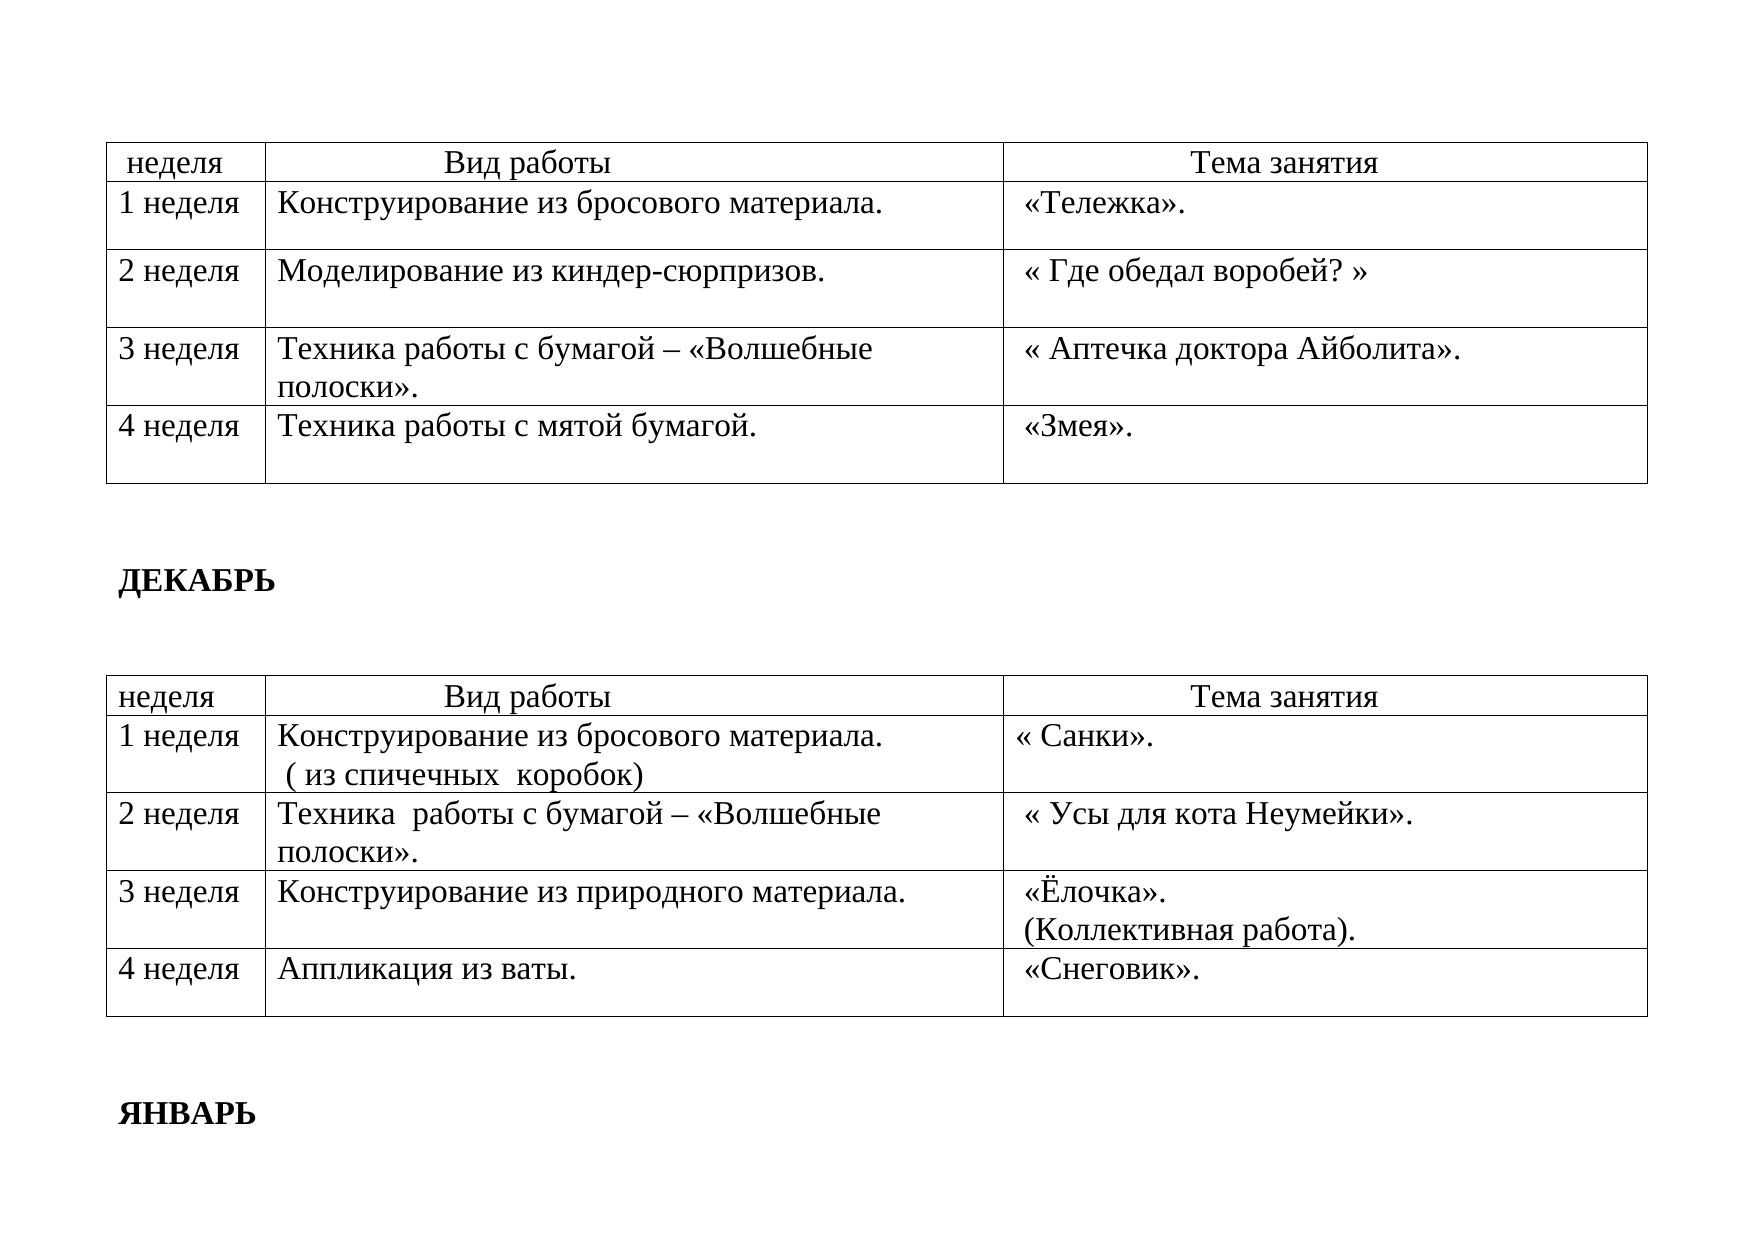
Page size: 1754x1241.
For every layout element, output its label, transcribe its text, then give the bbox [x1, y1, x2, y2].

table_cell Конструирование из бросового материала. ( из спичечных коробок) [266, 716, 1003, 792]
table_cell 1 неделя [107, 182, 265, 249]
table_header неделя [107, 676, 265, 714]
table_cell 4 неделя [107, 949, 265, 1016]
table_cell 4 неделя [107, 406, 265, 482]
table_cell Конструирование из бросового материала. [266, 182, 1003, 249]
table_cell « Санки». [1004, 716, 1647, 792]
text ДЕКАБРЬ [118, 560, 1636, 598]
table_cell 3 неделя [107, 871, 265, 948]
table_cell Техника работы с бумагой – «Волшебные полоски». [266, 793, 1003, 870]
table_cell Моделирование из киндер-сюрпризов. [266, 250, 1003, 327]
table_cell « Где обедал воробей? » [1004, 250, 1647, 327]
table_header Вид работы [266, 676, 1003, 714]
table_header неделя [107, 143, 265, 181]
table_cell Конструирование из природного материала. [266, 871, 1003, 948]
table_cell « Аптечка доктора Айболита». [1004, 328, 1647, 405]
text ЯНВАРЬ [118, 1093, 1636, 1132]
table_cell «Змея». [1004, 406, 1647, 482]
table_cell « Усы для кота Неумейки». [1004, 793, 1647, 870]
table_cell 1 неделя [107, 716, 265, 792]
table_cell 2 неделя [107, 793, 265, 870]
table_cell «Снеговик». [1004, 949, 1647, 1016]
table_cell Техника работы с бумагой – «Волшебные полоски». [266, 328, 1003, 405]
table_cell 3 неделя [107, 328, 265, 405]
table_cell «Ёлочка». (Коллективная работа). [1004, 871, 1647, 948]
table_header Тема занятия [1004, 676, 1647, 714]
table_cell 2 неделя [107, 250, 265, 327]
table_cell «Тележка». [1004, 182, 1647, 249]
table_cell Техника работы с мятой бумагой. [266, 406, 1003, 482]
table_cell Аппликация из ваты. [266, 949, 1003, 1016]
table_header Тема занятия [1004, 143, 1647, 181]
table_header Вид работы [266, 143, 1003, 181]
